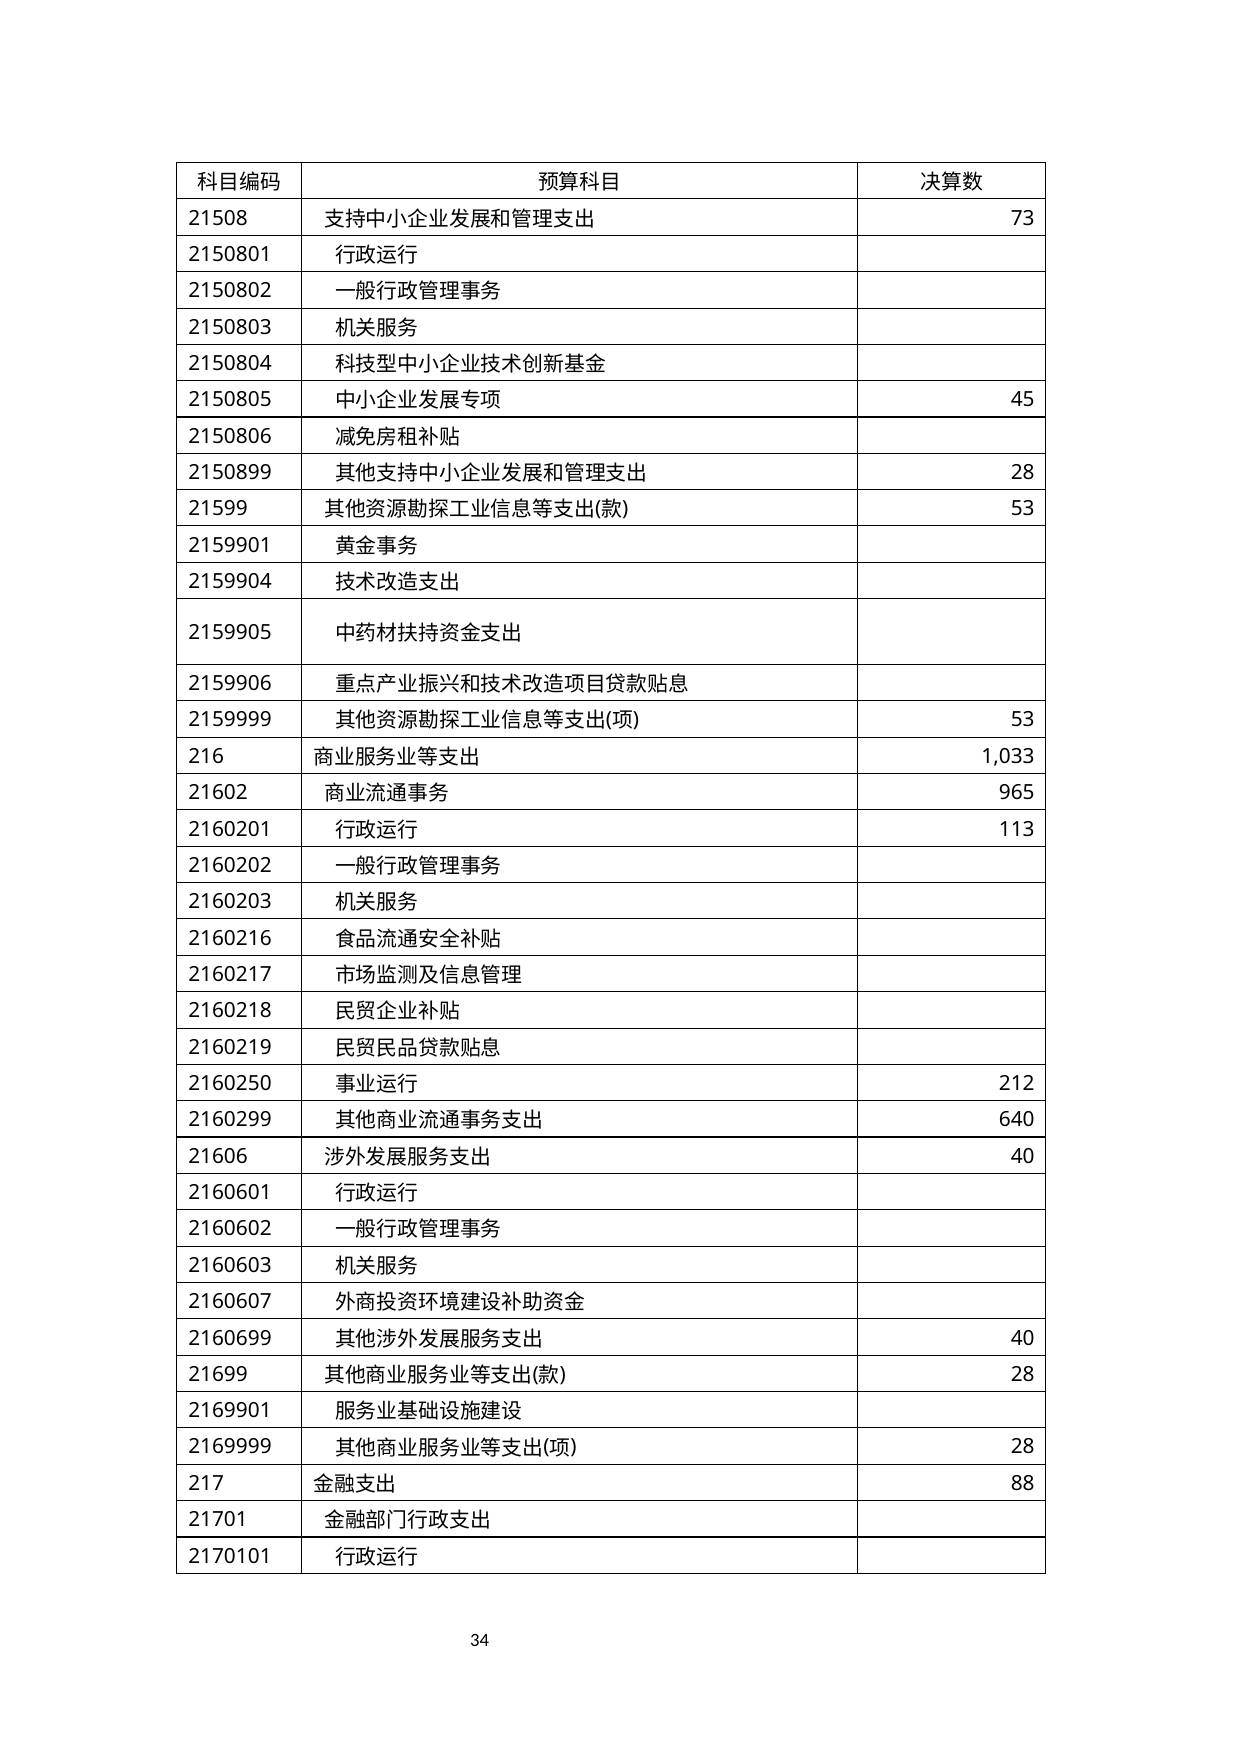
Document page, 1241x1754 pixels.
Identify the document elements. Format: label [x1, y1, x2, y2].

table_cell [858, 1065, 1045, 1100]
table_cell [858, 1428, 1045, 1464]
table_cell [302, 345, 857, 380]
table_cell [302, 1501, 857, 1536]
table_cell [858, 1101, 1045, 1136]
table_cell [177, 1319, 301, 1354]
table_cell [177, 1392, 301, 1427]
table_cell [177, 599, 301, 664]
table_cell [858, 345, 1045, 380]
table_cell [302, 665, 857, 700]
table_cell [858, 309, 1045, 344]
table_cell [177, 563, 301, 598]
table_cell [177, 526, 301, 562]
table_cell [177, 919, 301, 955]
table_header [302, 163, 857, 198]
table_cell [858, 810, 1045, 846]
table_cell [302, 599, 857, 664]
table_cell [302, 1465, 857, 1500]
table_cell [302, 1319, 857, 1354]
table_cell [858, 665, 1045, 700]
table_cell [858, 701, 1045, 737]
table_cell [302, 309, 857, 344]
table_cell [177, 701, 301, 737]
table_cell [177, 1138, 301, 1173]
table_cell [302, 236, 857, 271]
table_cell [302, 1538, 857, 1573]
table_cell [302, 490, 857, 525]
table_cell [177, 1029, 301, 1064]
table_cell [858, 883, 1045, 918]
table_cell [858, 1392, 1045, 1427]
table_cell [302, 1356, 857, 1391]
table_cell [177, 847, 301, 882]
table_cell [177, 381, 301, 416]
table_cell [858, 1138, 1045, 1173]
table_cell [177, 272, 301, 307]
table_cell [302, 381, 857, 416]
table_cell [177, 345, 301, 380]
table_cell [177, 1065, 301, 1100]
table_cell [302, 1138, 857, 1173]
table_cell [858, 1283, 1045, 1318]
table_header [858, 163, 1045, 198]
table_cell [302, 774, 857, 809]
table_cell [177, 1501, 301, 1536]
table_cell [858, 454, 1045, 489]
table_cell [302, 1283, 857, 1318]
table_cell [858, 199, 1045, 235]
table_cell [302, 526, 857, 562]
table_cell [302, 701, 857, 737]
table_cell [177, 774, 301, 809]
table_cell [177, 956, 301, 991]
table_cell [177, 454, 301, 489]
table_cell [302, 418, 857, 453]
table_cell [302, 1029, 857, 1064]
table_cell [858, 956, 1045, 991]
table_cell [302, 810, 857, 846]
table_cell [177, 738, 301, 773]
table_header [177, 163, 301, 198]
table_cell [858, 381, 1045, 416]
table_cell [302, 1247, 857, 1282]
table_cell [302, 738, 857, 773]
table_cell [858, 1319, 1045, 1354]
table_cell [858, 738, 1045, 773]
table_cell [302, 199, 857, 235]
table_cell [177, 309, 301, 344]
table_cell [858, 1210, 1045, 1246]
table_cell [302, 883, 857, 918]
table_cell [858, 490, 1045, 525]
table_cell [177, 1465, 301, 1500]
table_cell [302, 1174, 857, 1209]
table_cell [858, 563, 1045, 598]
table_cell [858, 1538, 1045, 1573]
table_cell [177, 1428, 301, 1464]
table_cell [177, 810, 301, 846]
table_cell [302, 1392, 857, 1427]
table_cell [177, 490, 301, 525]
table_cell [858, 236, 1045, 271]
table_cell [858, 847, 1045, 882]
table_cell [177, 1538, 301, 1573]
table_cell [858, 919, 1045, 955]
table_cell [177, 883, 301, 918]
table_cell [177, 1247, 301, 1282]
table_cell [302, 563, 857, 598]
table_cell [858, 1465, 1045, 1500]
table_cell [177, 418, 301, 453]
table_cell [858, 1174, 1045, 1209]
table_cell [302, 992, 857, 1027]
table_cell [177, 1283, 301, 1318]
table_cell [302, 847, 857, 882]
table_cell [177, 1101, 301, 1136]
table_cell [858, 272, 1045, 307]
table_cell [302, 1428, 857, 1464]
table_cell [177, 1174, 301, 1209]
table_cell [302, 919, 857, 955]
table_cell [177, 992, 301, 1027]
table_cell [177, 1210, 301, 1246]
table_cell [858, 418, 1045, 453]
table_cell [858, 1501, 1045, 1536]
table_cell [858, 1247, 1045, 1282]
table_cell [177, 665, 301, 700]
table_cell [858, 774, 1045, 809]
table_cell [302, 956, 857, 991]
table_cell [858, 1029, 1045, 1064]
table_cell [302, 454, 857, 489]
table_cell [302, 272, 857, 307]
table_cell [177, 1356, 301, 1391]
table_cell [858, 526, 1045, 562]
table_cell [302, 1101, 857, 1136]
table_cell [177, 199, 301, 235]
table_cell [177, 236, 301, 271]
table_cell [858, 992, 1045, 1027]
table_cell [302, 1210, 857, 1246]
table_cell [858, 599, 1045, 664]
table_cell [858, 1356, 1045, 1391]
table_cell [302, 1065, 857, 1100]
